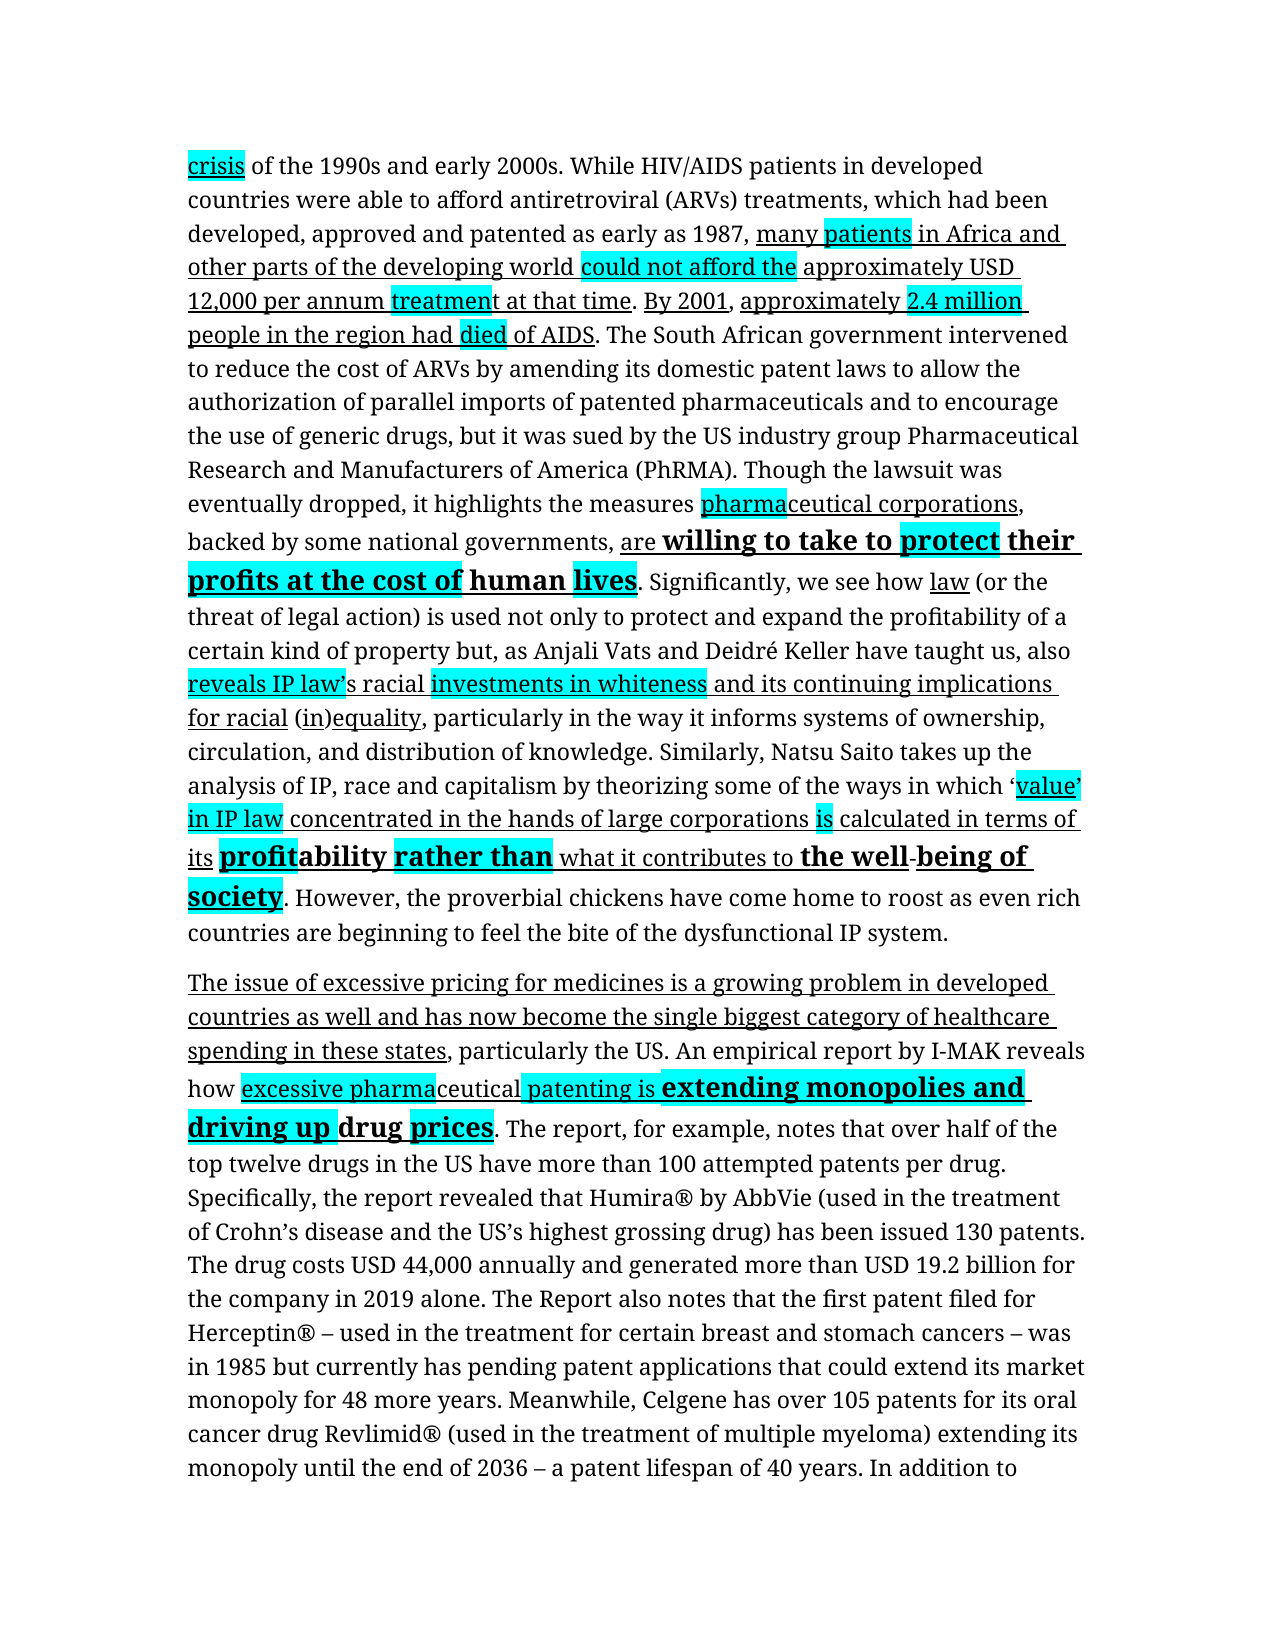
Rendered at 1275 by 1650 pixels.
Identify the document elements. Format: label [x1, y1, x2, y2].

text [187, 150, 1087, 948]
text [187, 967, 1087, 1483]
